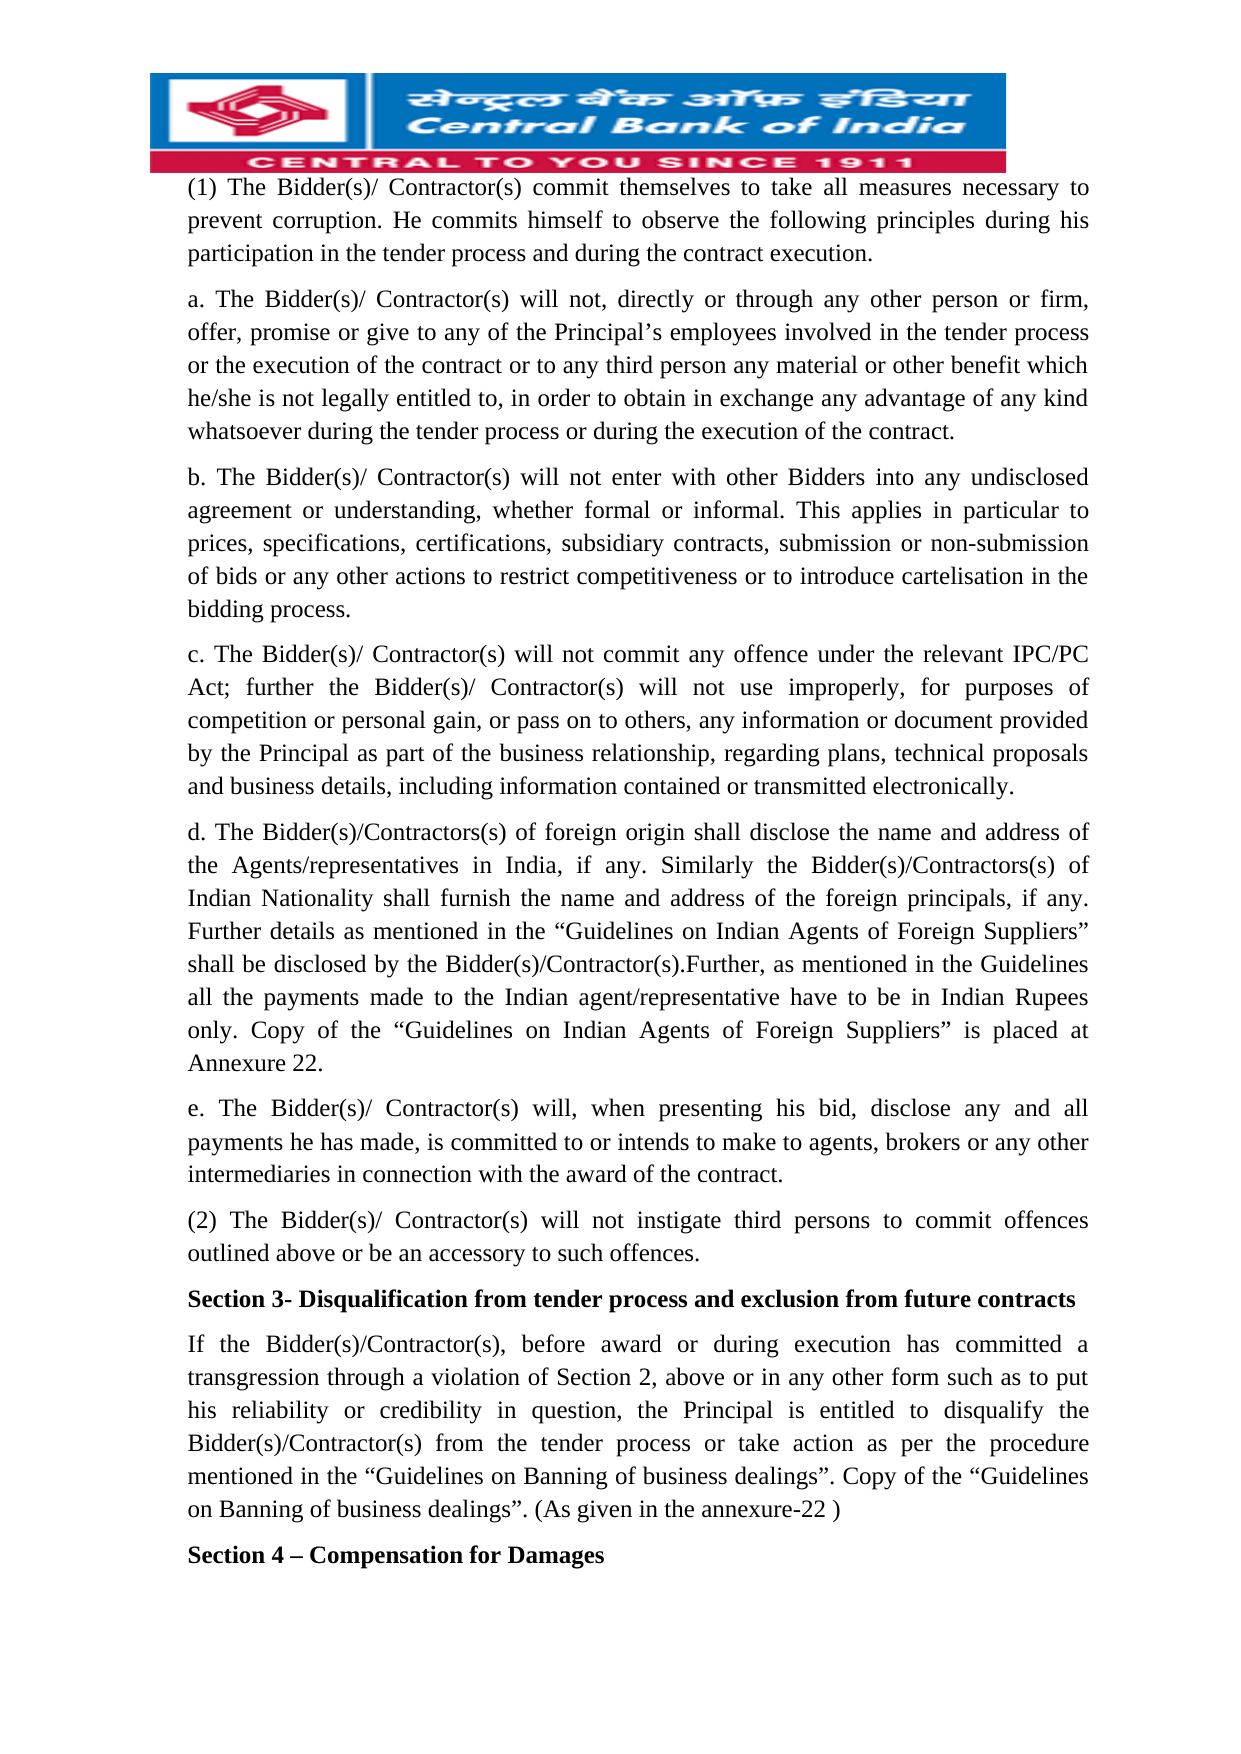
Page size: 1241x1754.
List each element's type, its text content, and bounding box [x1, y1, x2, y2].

text (2) The Bidder(s)/ Contractor(s) will not instigate third persons to commit offences outlined above or be an accessory to such offences. [187, 1205, 1090, 1267]
text If the Bidder(s)/Contractor(s), before award or during execution has committed a transgression through a violation of Section 2, above or in any other form such as to put his reliability or credibility in question, the Principal is entitled to disqualify the Bidder(s)/Contractor(s) from the tender process or take action as per the procedure mentioned in the “Guidelines on Banning of business dealings”. Copy of the “Guidelines on Banning of business dealings”. (As given in the annexure-22 ) [187, 1329, 1090, 1523]
text e. The Bidder(s)/ Contractor(s) will, when presenting his bid, disclose any and all payments he has made, is committed to or intends to make to agents, brokers or any other intermediaries in connection with the award of the contract. [187, 1093, 1090, 1188]
text b. The Bidder(s)/ Contractor(s) will not enter with other Bidders into any undisclosed agreement or understanding, whether formal or informal. This applies in particular to prices, specifications, certifications, subsidiary contracts, submission or non-submission of bids or any other actions to restrict competitiveness or to introduce cartelisation in the bidding process. [187, 462, 1090, 622]
text d. The Bidder(s)/Contractors(s) of foreign origin shall disclose the name and address of the Agents/representatives in India, if any. Similarly the Bidder(s)/Contractors(s) of Indian Nationality shall furnish the name and address of the foreign principals, if any. Further details as mentioned in the “Guidelines on Indian Agents of Foreign Suppliers” shall be disclosed by the Bidder(s)/Contractor(s).Further, as mentioned in the Guidelines all the payments made to the Indian agent/representative have to be in Indian Rupees only. Copy of the “Guidelines on Indian Agents of Foreign Suppliers” is placed at Annexure 22. [187, 817, 1090, 1077]
text (1) The Bidder(s)/ Contractor(s) commit themselves to take all measures necessary to prevent corruption. He commits himself to observe the following principles during his participation in the tender process and during the contract execution. [187, 172, 1090, 267]
text Section 4 – Compensation for Damages [187, 1540, 1090, 1568]
text c. The Bidder(s)/ Contractor(s) will not commit any offence under the relevant IPC/PC Act; further the Bidder(s)/ Contractor(s) will not use improperly, for purposes of competition or personal gain, or pass on to others, any information or document provided by the Principal as part of the business relationship, regarding plans, technical proposals and business details, including information contained or transmitted electronically. [187, 639, 1090, 800]
text a. The Bidder(s)/ Contractor(s) will not, directly or through any other person or firm, offer, promise or give to any of the Principal’s employees involved in the tender process or the execution of the contract or to any third person any material or other benefit which he/she is not legally entitled to, in order to obtain in exchange any advantage of any kind whatsoever during the tender process or during the execution of the contract. [187, 284, 1090, 445]
picture [150, 73, 1007, 173]
text Section 3- Disqualification from tender process and exclusion from future contracts [187, 1284, 1090, 1312]
